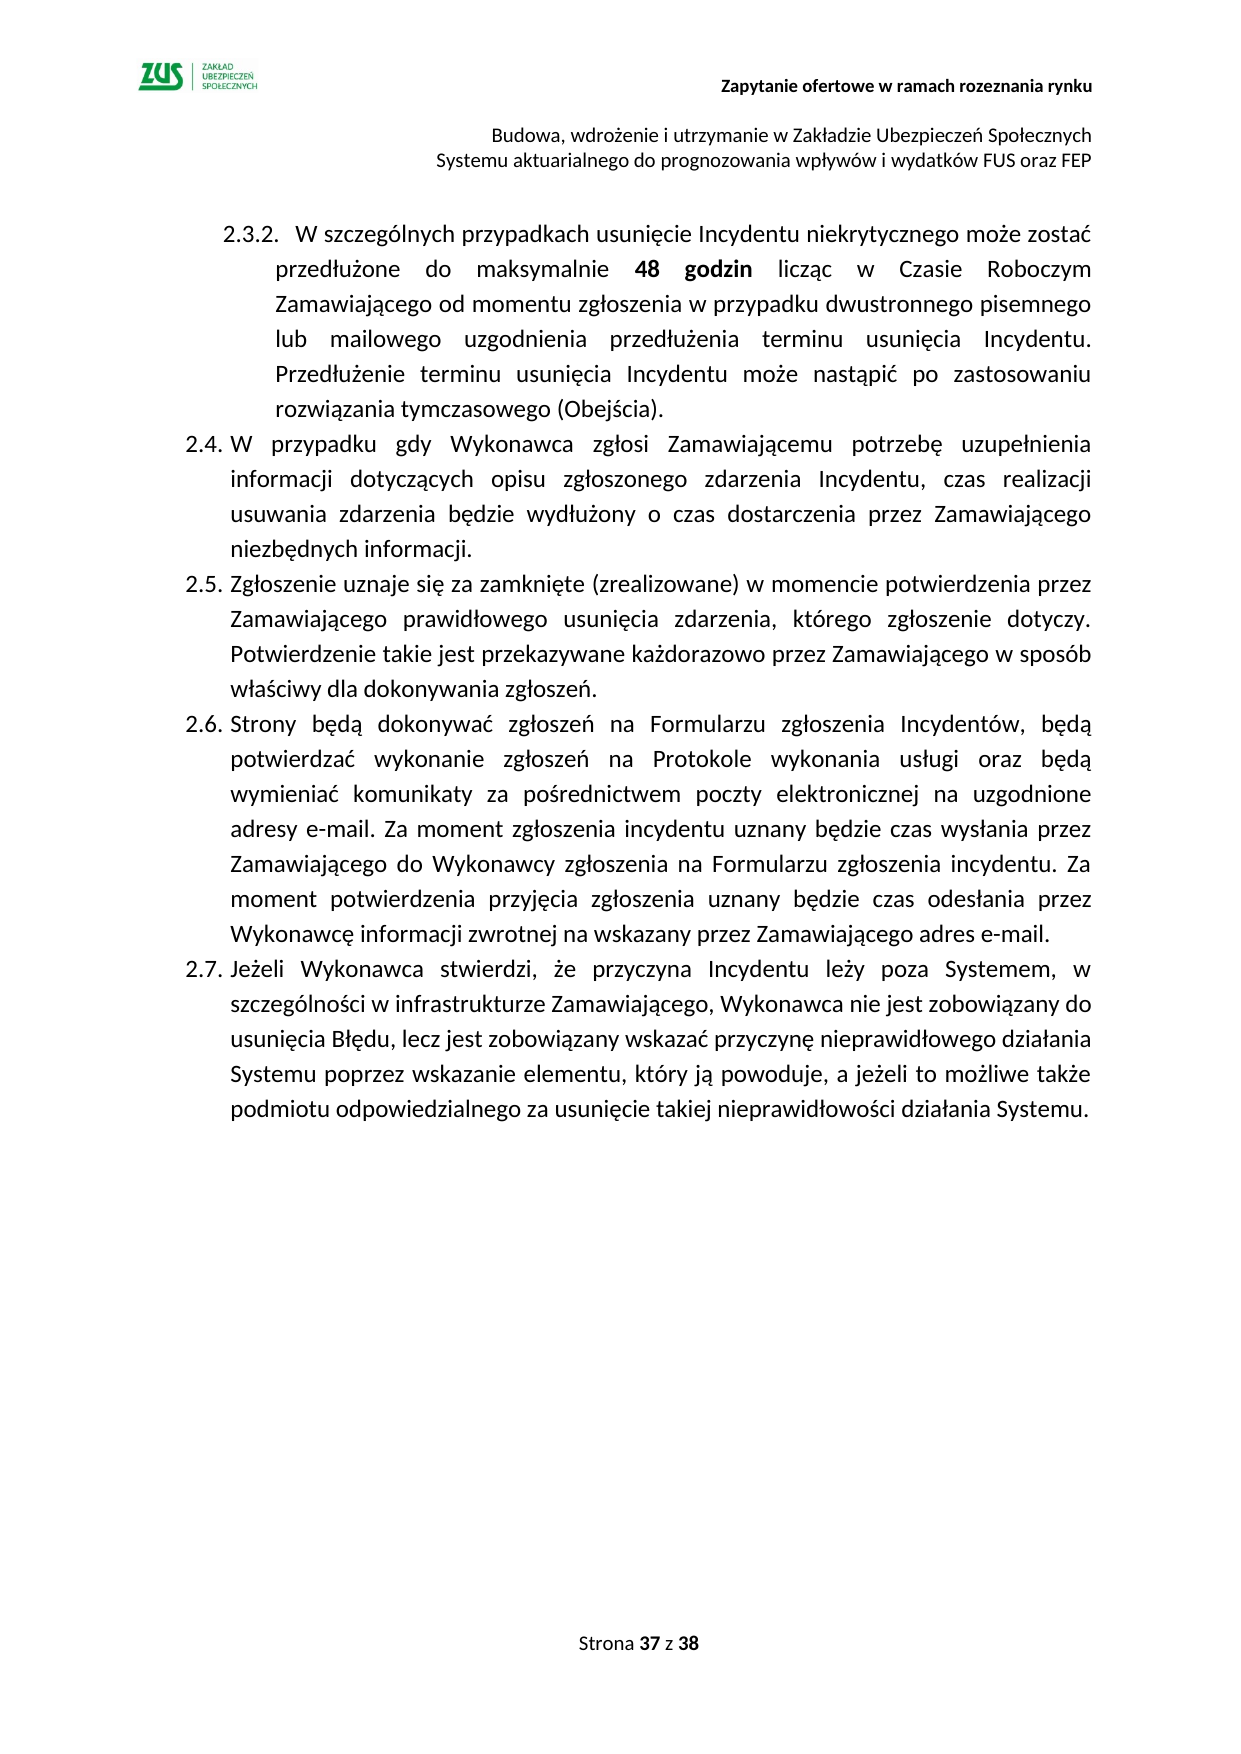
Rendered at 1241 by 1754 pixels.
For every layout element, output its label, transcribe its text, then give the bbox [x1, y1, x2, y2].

list W szczególnych przypadkach usunięcie Incydentu niekrytycznego może zostać przedłużone do maksymalnie 48 godzin licząc w Czasie Roboczym Zamawiającego od momentu zgłoszenia w przypadku dwustronnego pisemnego lub mailowego uzgodnienia przedłużenia terminu usunięcia Incydentu. Przedłużenie terminu usunięcia Incydentu może nastąpić po zastosowaniu rozwiązania tymczasowego (Obejścia). [223, 218, 1092, 424]
list Jeżeli Wykonawca stwierdzi, że przyczyna Incydentu leży poza Systemem, w szczególności w infrastrukturze Zamawiającego, Wykonawca nie jest zobowiązany do usunięcia Błędu, lecz jest zobowiązany wskazać przyczynę nieprawidłowego działania Systemu poprzez wskazanie elementu, który ją powoduje, a jeżeli to możliwe także podmiotu odpowiedzialnego za usunięcie takiej nieprawidłowości działania Systemu. [185, 953, 1092, 1124]
list Zgłoszenie uznaje się za zamknięte (zrealizowane) w momencie potwierdzenia przez Zamawiającego prawidłowego usunięcia zdarzenia, którego zgłoszenie dotyczy. Potwierdzenie takie jest przekazywane każdorazowo przez Zamawiającego w sposób właściwy dla dokonywania zgłoszeń. [185, 568, 1092, 704]
list W przypadku gdy Wykonawca zgłosi Zamawiającemu potrzebę uzupełnienia informacji dotyczących opisu zgłoszonego zdarzenia Incydentu, czas realizacji usuwania zdarzenia będzie wydłużony o czas dostarczenia przez Zamawiającego niezbędnych informacji. [185, 428, 1092, 564]
picture [136, 58, 259, 93]
list Strony będą dokonywać zgłoszeń na Formularzu zgłoszenia Incydentów, będą potwierdzać wykonanie zgłoszeń na Protokole wykonania usługi oraz będą wymieniać komunikaty za pośrednictwem poczty elektronicznej na uzgodnione adresy e-mail. Za moment zgłoszenia incydentu uznany będzie czas wysłania przez Zamawiającego do Wykonawcy zgłoszenia na Formularzu zgłoszenia incydentu. Za moment potwierdzenia przyjęcia zgłoszenia uznany będzie czas odesłania przez Wykonawcę informacji zwrotnej na wskazany przez Zamawiającego adres e-mail. [185, 708, 1092, 949]
